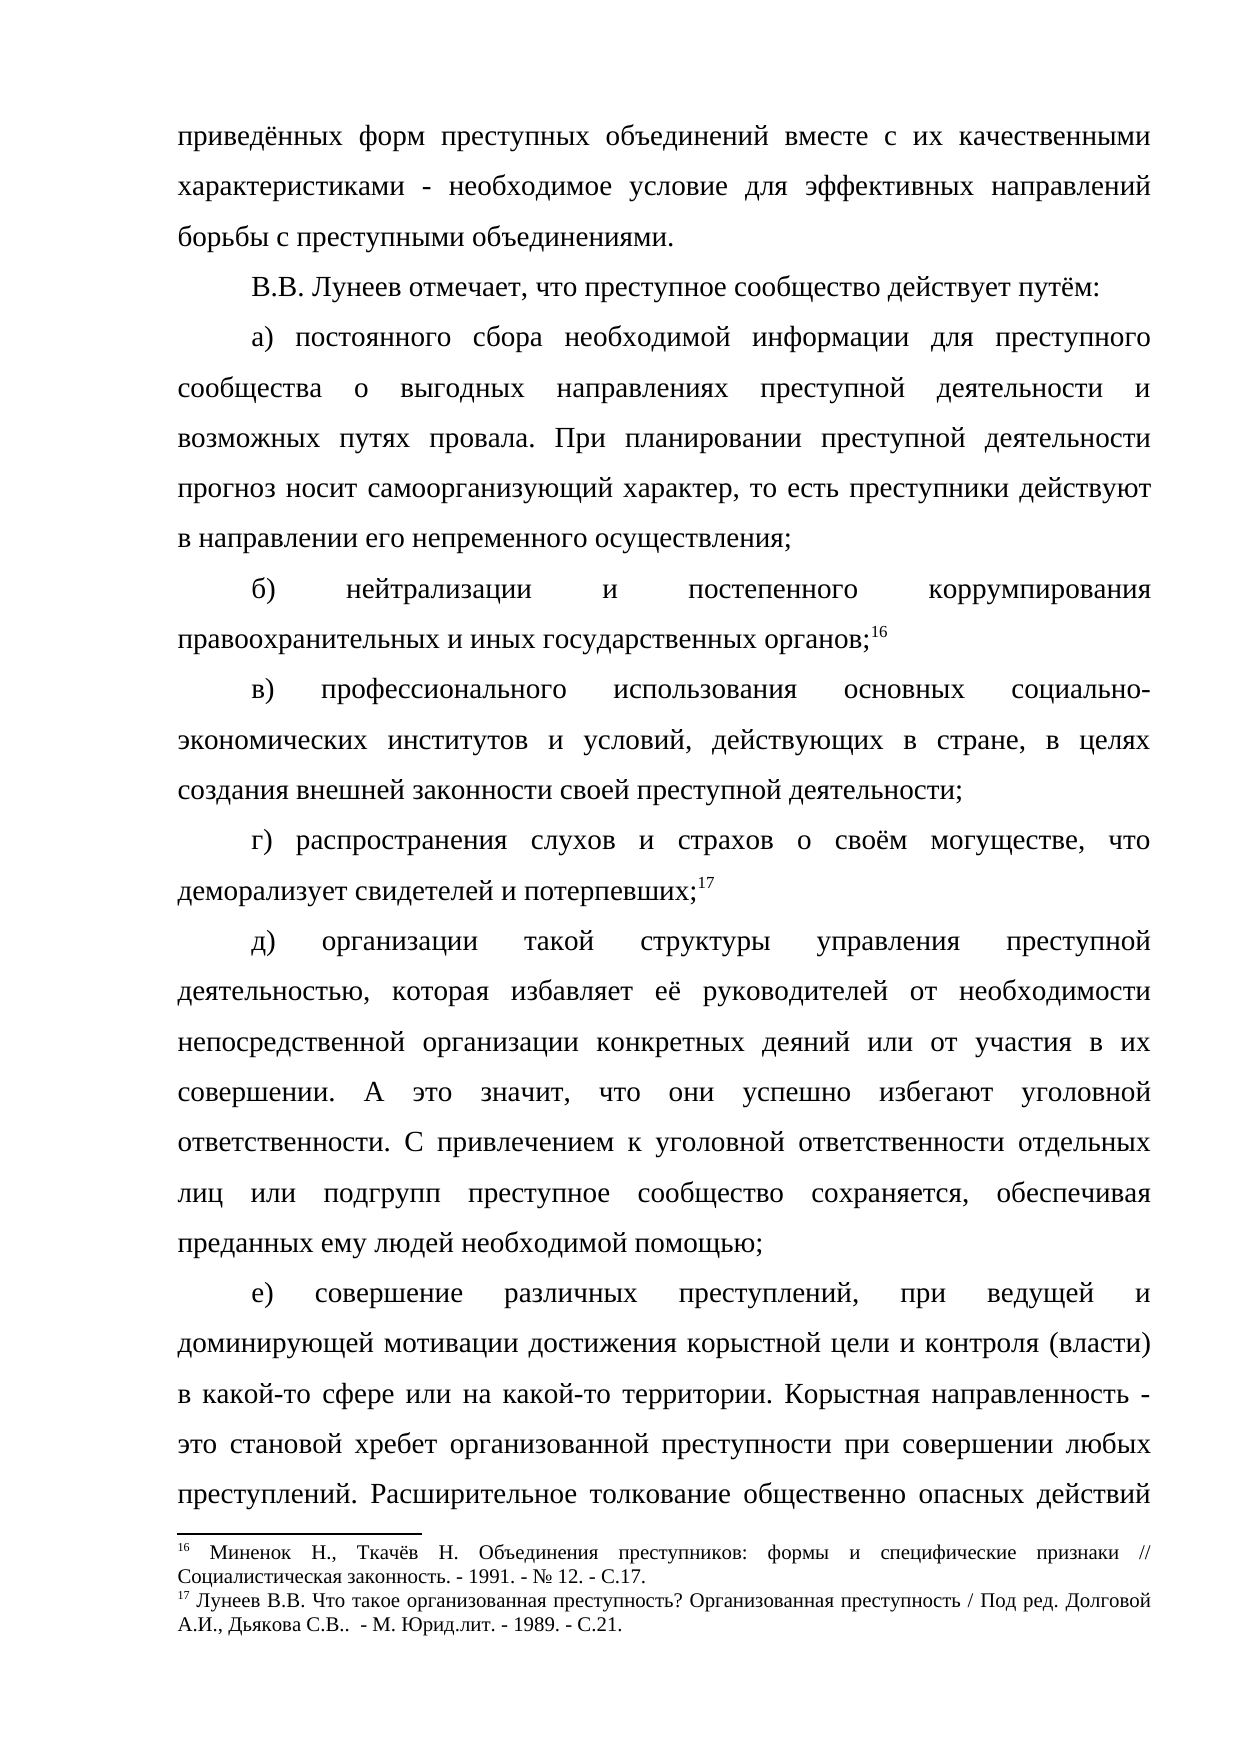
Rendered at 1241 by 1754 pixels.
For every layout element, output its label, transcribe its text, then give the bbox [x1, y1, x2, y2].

text а) постоянного сбора необходимой информации для преступного сообщества о выгодных направлениях преступной деятельности и возможных путях провала. При планировании преступной деятельности прогноз носит самоорганизующий характер, то есть преступники действуют в направлении его непременного осуществления; [177, 319, 1152, 554]
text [177, 118, 1152, 252]
text В.В. Лунеев отмечает, что преступное сообщество действует путём: [177, 269, 1152, 303]
text д) организации такой структуры управления преступной деятельностью, которая избавляет её руководителей от необходимости непосредственной организации конкретных деяний или от участия в их совершении. А это значит, что они успешно избегают уголовной ответственности. С привлечением к уголовной ответственности отдельных лиц или подгрупп преступное сообщество сохраняется, обеспечивая преданных ему людей необходимой помощью; [177, 923, 1152, 1258]
text г) распространения слухов и страхов о своём могуществе, что деморализует свидетелей и потерпевших; [177, 822, 1152, 906]
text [177, 1275, 1152, 1510]
text б) нейтрализации и постепенного коррумпирования правоохранительных и иных государственных органов; [177, 571, 1152, 655]
text в) профессионального использования основных социально-экономических институтов и условий, действующих в стране, в целях создания внешней законности своей преступной деятельности; [177, 672, 1152, 806]
